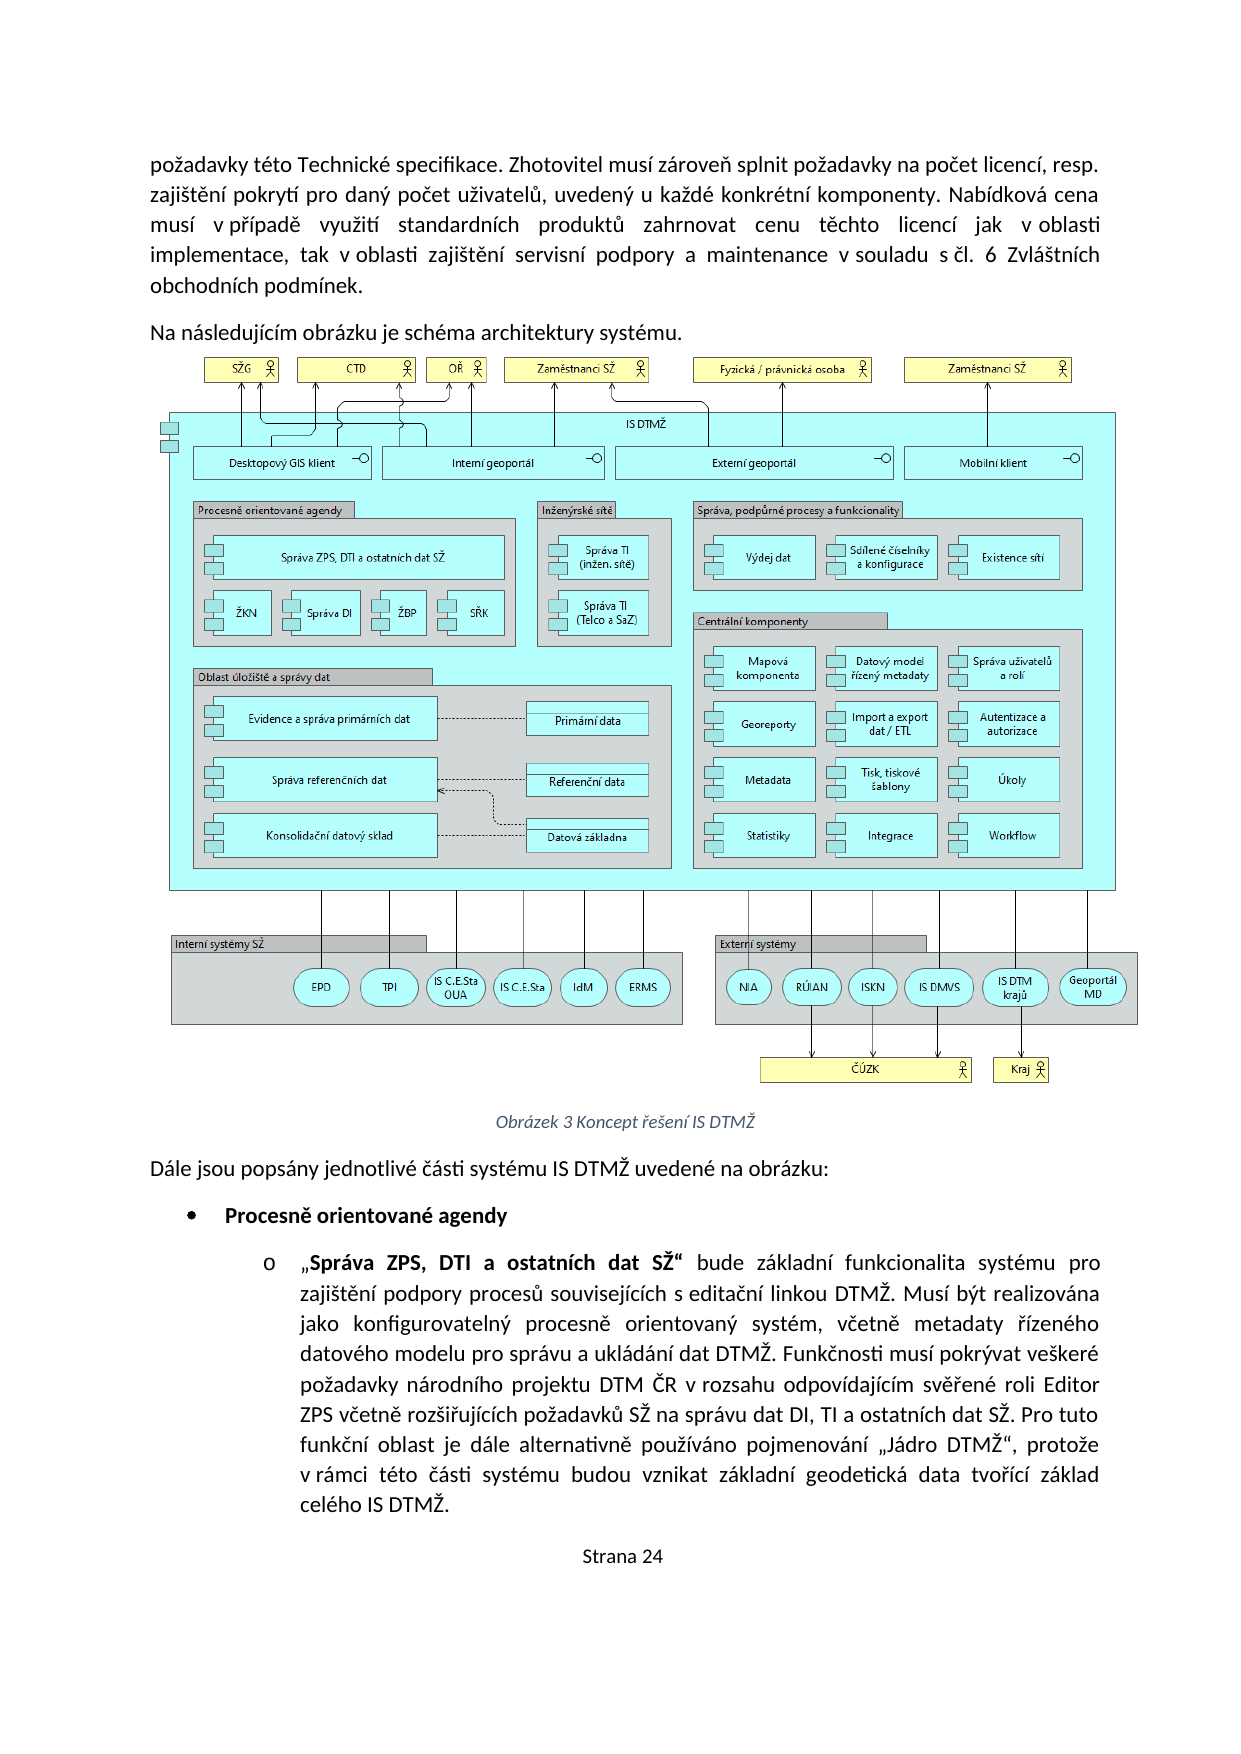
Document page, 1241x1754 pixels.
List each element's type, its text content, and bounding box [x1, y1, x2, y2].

text Obrázek 3 Koncept řešení IS DTMŽ [150, 1110, 1100, 1133]
text Dále jsou popsány jednotlivé části systému IS DTMŽ uvedené na obrázku: [150, 1154, 1100, 1182]
picture [150, 347, 1147, 1092]
list „Správa ZPS, DTI a ostatních dat SŽ“ bude základní funkcionalita systému pro zajištění podpory procesů souvisejících s editační linkou DTMŽ. Musí být realizována jako konfigurovatelný procesně orientovaný systém, včetně metadaty řízeného datového modelu pro správu a ukládání dat DTMŽ. Funkčnosti musí pokrývat veškeré požadavky národního projektu DTM ČR v rozsahu odpovídajícím svěřené roli Editor ZPS včetně rozšiřujících požadavků SŽ na správu dat DI, TI a ostatních dat SŽ. Pro tuto funkční oblast je dále alternativně používáno pojmenování „Jádro DTMŽ“, protože v rámci této části systému budou vznikat základní geodetická data tvořící základ celého IS DTMŽ. [262, 1248, 1100, 1519]
list Procesně orientované agendy [187, 1201, 1100, 1229]
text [150, 150, 1100, 299]
text Na následujícím obrázku je schéma architektury systému. [150, 318, 1100, 347]
